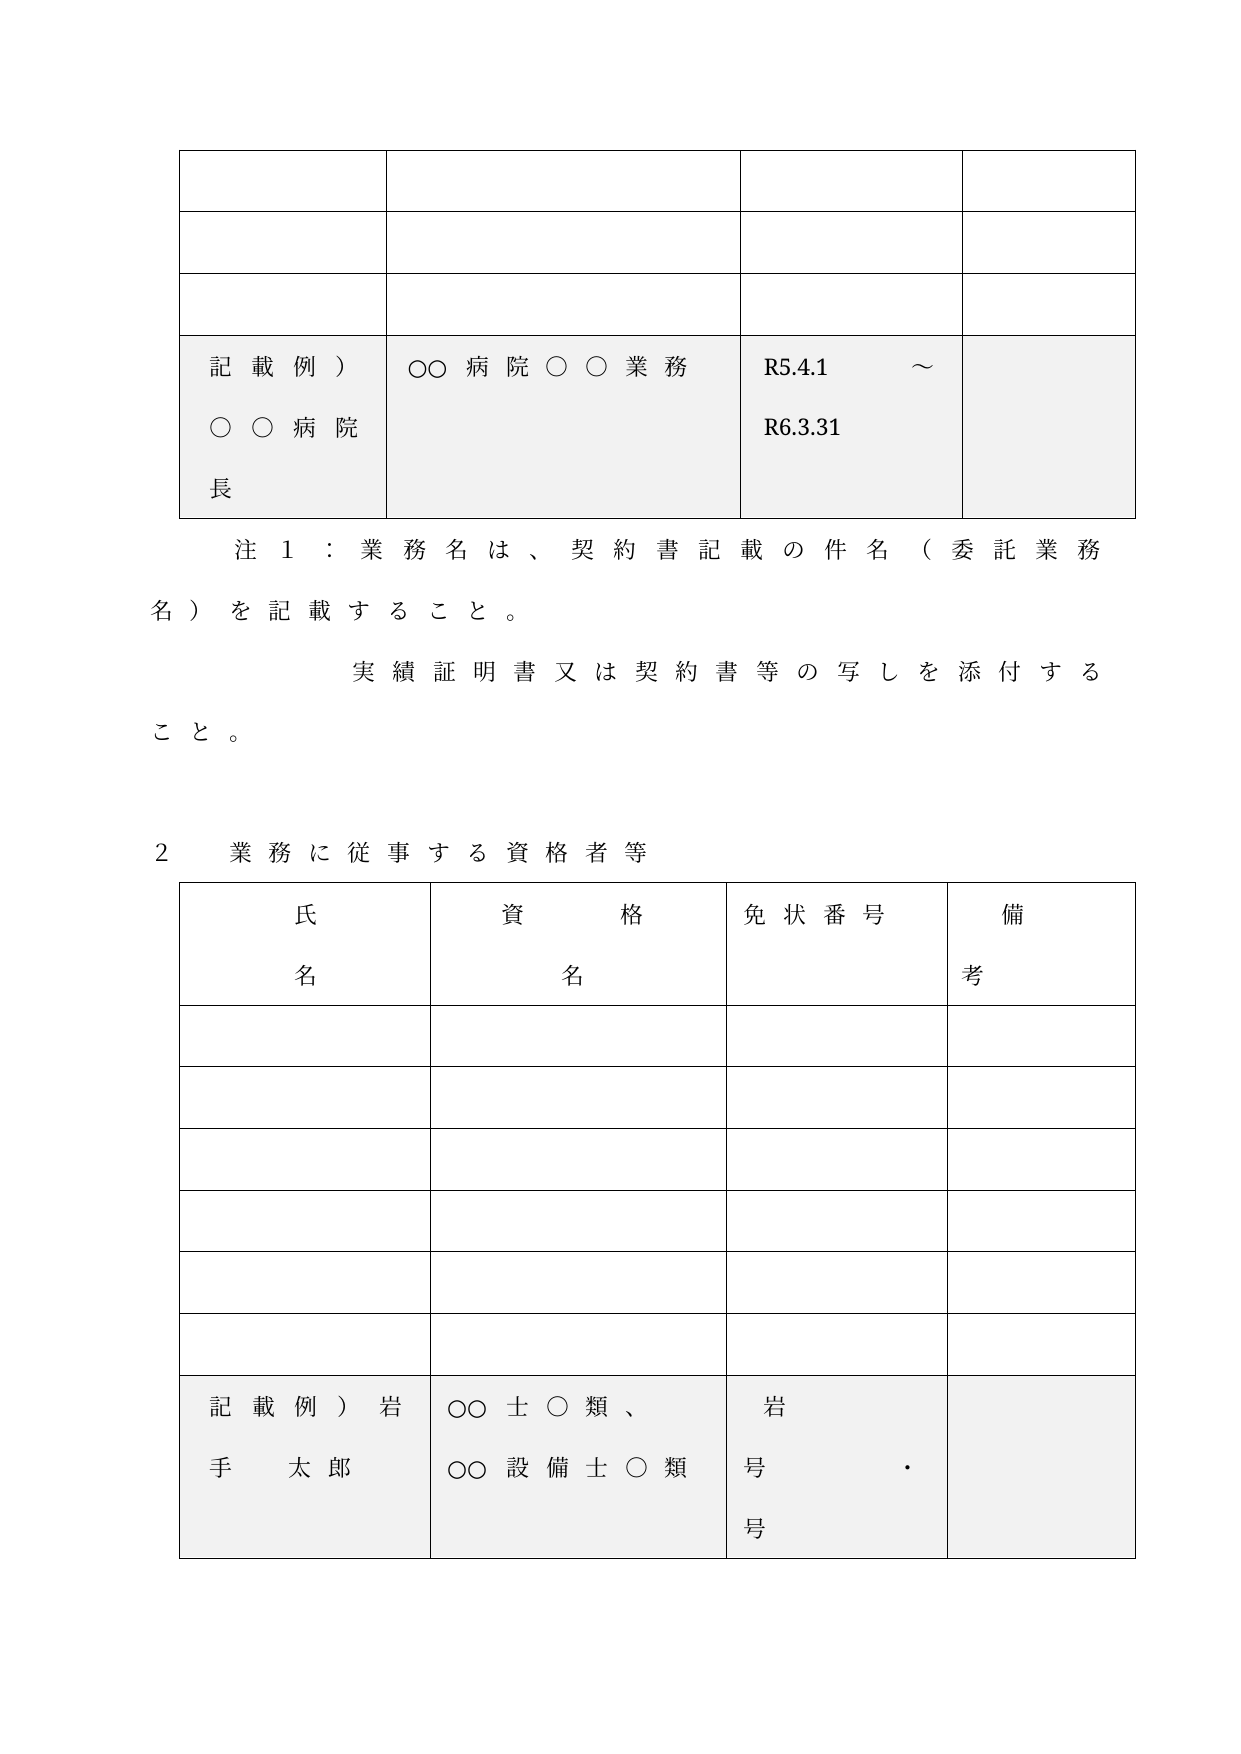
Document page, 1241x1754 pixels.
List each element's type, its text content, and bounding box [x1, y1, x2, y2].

table_cell [948, 1129, 1135, 1189]
table_cell [963, 274, 1135, 334]
table_cell [431, 1129, 726, 1189]
table_cell [741, 274, 962, 334]
table_cell [180, 1067, 430, 1128]
table_cell [180, 1314, 430, 1374]
table_header 氏 名 [180, 883, 430, 1004]
table_cell 記載例）岩手 太郎 [180, 1376, 430, 1557]
table_cell 岩 号・ 号 [727, 1376, 947, 1557]
table_cell [431, 1314, 726, 1374]
table_cell [948, 1006, 1135, 1066]
table_cell [180, 212, 386, 273]
table_cell [963, 212, 1135, 273]
table_cell ○○士○類、 ○○設備士○類 [431, 1376, 726, 1557]
table_cell [727, 1252, 947, 1313]
table_cell [948, 1252, 1135, 1313]
table_cell [387, 274, 740, 334]
table_cell [180, 151, 386, 211]
table_cell [948, 1314, 1135, 1374]
table_header 免状番号 [727, 883, 947, 1004]
table_cell [948, 1191, 1135, 1251]
table_cell [387, 151, 740, 211]
table_cell [948, 1376, 1135, 1557]
table_cell R5.4.1～R6.3.31 [741, 336, 962, 517]
table_cell [180, 1129, 430, 1189]
text 注１：業務名は、契約書記載の件名（委託業務名）を記載すること。 [150, 518, 1120, 640]
table_cell [431, 1191, 726, 1251]
table_cell [387, 212, 740, 273]
table_cell [180, 1006, 430, 1066]
table_cell [741, 151, 962, 211]
table_cell [727, 1191, 947, 1251]
table_header 備 考 [948, 883, 1135, 1004]
table_cell ○○病院○○業務 [387, 336, 740, 517]
table_cell [180, 1191, 430, 1251]
table_cell [727, 1067, 947, 1128]
table_cell [963, 151, 1135, 211]
table_cell [431, 1067, 726, 1128]
table_cell [727, 1006, 947, 1066]
table_cell [431, 1252, 726, 1313]
table_cell [948, 1067, 1135, 1128]
table_header 資 格 名 [431, 883, 726, 1004]
table_cell [180, 1252, 430, 1313]
table_cell [180, 274, 386, 334]
table_cell 記載例）○○病院長 [180, 336, 386, 517]
table_cell [727, 1314, 947, 1374]
text ２ 業務に従事する資格者等 [150, 822, 1120, 882]
table_cell [727, 1129, 947, 1189]
text 実績証明書又は契約書等の写しを添付すること。 [150, 640, 1120, 761]
table_cell [741, 212, 962, 273]
table_cell [431, 1006, 726, 1066]
table_cell [963, 336, 1135, 517]
